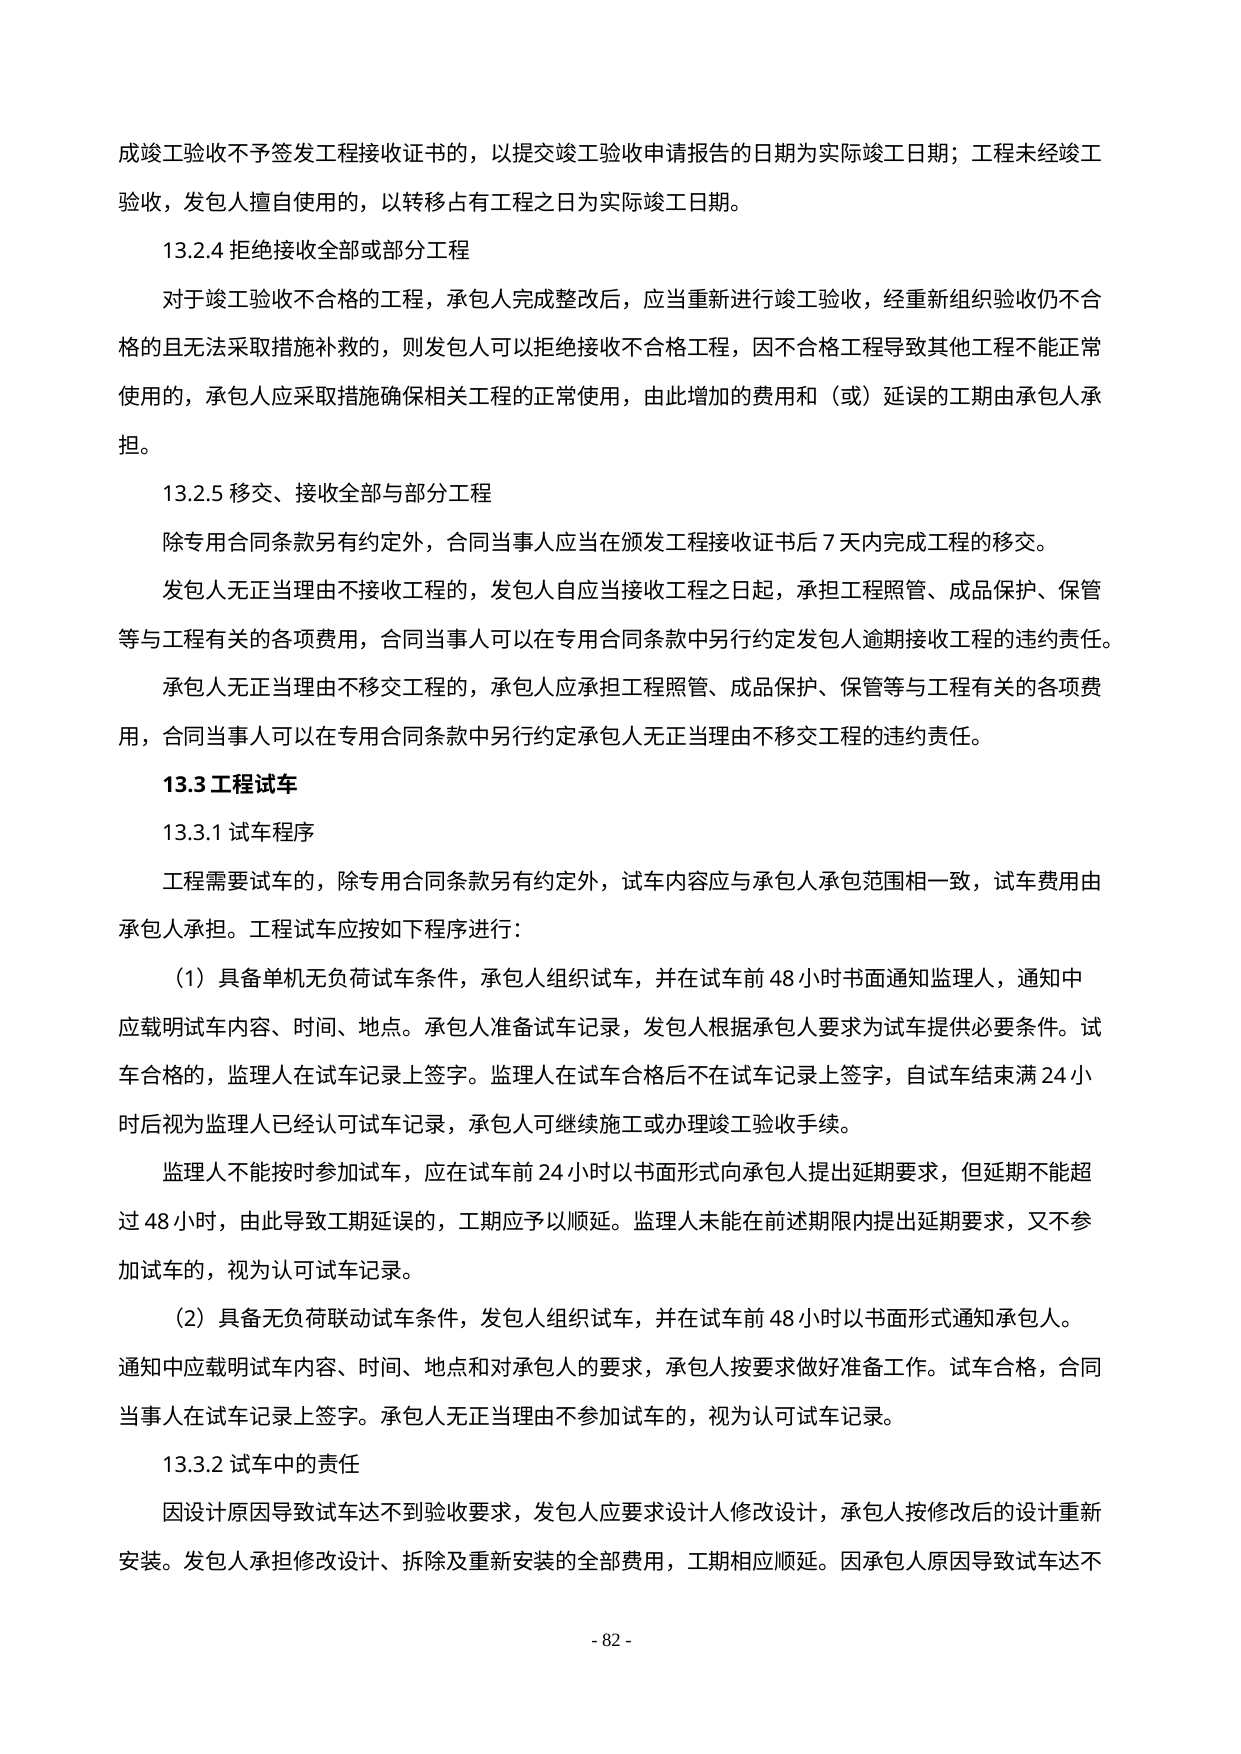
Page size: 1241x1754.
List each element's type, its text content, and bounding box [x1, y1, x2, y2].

subtitle 13.3工程试车 [118, 767, 1104, 799]
text 13.3.1试车程序 [118, 815, 1104, 847]
text 因设计原因导致试车达不到验收要求，发包人应要求设计人修改设计，承包人按修改后的设计重新安装。发包人承担修改设计、拆除及重新安装的全部费用，工期相应顺延。因承包人原因导致试车达不到验收要求，承包人按监理人要求重新安装和试车，并承担重新安装和试车的费用，工期不予顺延。 [118, 1495, 1104, 1576]
text 监理人不能按时参加试车，应在试车前24小时以书面形式向承包人提出延期要求，但延期不能超过48小时，由此导致工期延误的，工期应予以顺延。监理人未能在前述期限内提出延期要求，又不参加试车的，视为认可试车记录。 [118, 1155, 1104, 1285]
text 工程需要试车的，除专用合同条款另有约定外，试车内容应与承包人承包范围相一致，试车费用由承包人承担。工程试车应按如下程序进行： [118, 863, 1104, 944]
text 除专用合同条款另有约定外，合同当事人应当在颁发工程接收证书后7天内完成工程的移交。 [118, 524, 1104, 557]
text 发包人无正当理由不接收工程的，发包人自应当接收工程之日起，承担工程照管、成品保护、保管等与工程有关的各项费用，合同当事人可以在专用合同条款中另行约定发包人逾期接收工程的违约责任。 [118, 572, 1104, 654]
text 承包人无正当理由不移交工程的，承包人应承担工程照管、成品保护、保管等与工程有关的各项费用，合同当事人可以在专用合同条款中另行约定承包人无正当理由不移交工程的违约责任。 [118, 669, 1104, 751]
text 13.2.5 移交、接收全部与部分工程 [118, 476, 1104, 508]
text 13.3.2 试车中的责任 [118, 1447, 1104, 1479]
text （1）具备单机无负荷试车条件，承包人组织试车，并在试车前48小时书面通知监理人，通知中应载明试车内容、时间、地点。承包人准备试车记录，发包人根据承包人要求为试车提供必要条件。试车合格的，监理人在试车记录上签字。监理人在试车合格后不在试车记录上签字，自试车结束满24小时后视为监理人已经认可试车记录，承包人可继续施工或办理竣工验收手续。 [118, 960, 1104, 1139]
text （2）具备无负荷联动试车条件，发包人组织试车，并在试车前48小时以书面形式通知承包人。通知中应载明试车内容、时间、地点和对承包人的要求，承包人按要求做好准备工作。试车合格，合同当事人在试车记录上签字。承包人无正当理由不参加试车的，视为认可试车记录。 [118, 1301, 1104, 1431]
text 对于竣工验收不合格的工程，承包人完成整改后，应当重新进行竣工验收，经重新组织验收仍不合格的且无法采取措施补救的，则发包人可以拒绝接收不合格工程，因不合格工程导致其他工程不能正常使用的，承包人应采取措施确保相关工程的正常使用，由此增加的费用和（或）延误的工期由承包人承担。 [118, 281, 1104, 460]
text 13.2.4 拒绝接收全部或部分工程 [118, 233, 1104, 265]
